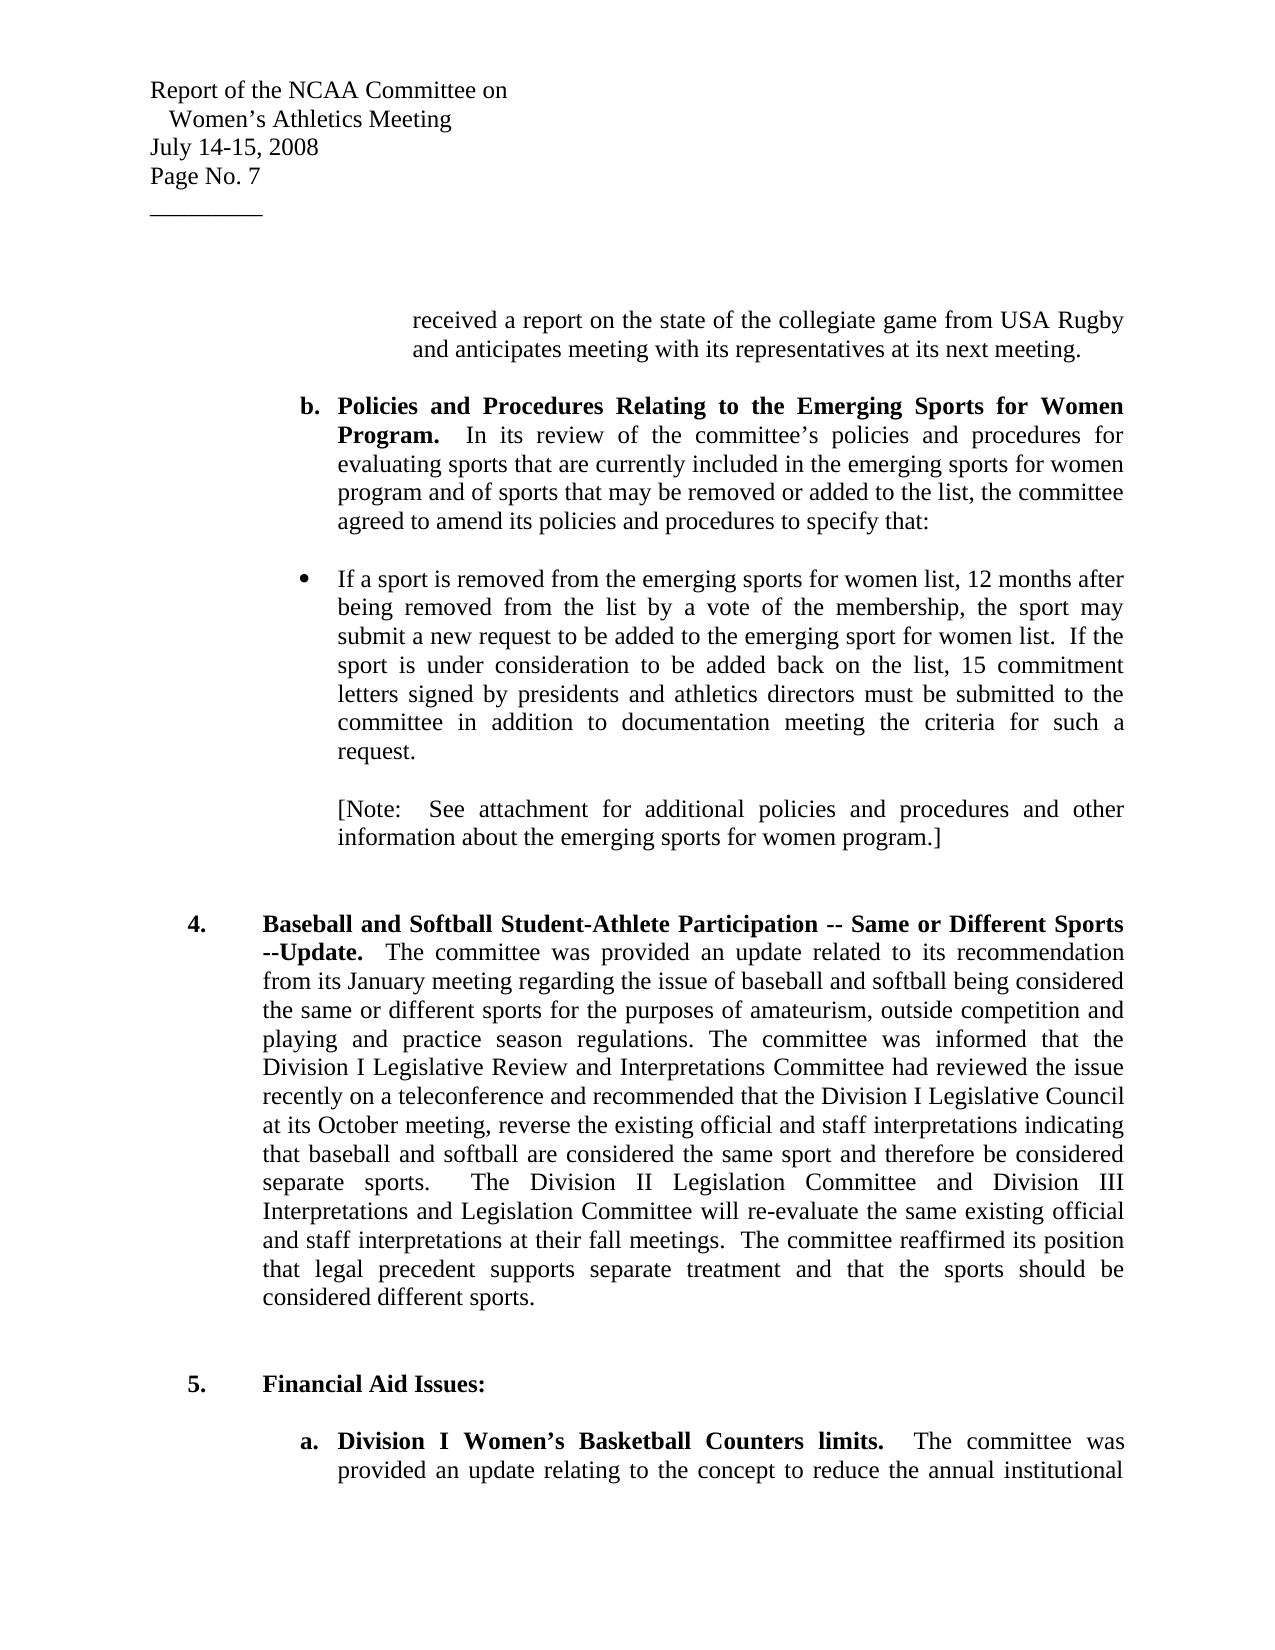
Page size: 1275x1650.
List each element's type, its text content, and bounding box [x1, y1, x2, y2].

list Policies and Procedures Relating to the Emerging Sports for Women Program. In its review of the committee’s policies and procedures for evaluating sports that are currently included in the emerging sports for women program and of sports that may be removed or added to the list, the committee agreed to amend its policies and procedures to specify that: [300, 391, 1125, 535]
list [394, 305, 1125, 362]
list Baseball and Softball Student-Athlete Participation -- Same or Different Sports --Update. The committee was provided an update related to its recommendation from its January meeting regarding the issue of baseball and softball being considered the same or different sports for the purposes of amateurism, outside competition and playing and practice season regulations. The committee was informed that the Division I Legislative Review and Interpretations Committee had reviewed the issue recently on a teleconference and recommended that the Division I Legislative Council at its October meeting, reverse the existing official and staff interpretations indicating that baseball and softball are considered the same sport and therefore be considered separate sports. The Division II Legislation Committee and Division III Interpretations and Legislation Committee will re-evaluate the same existing official and staff interpretations at their fall meetings. The committee reaffirmed its position that legal precedent supports separate treatment and that the sports should be considered different sports. [187, 909, 1125, 1311]
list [300, 1426, 1125, 1484]
list Financial Aid Issues: [187, 1369, 1125, 1397]
list [Note: See attachment for additional policies and procedures and other information about the emerging sports for women program.] [337, 794, 1125, 851]
list If a sport is removed from the emerging sports for women list, 12 months after being removed from the list by a vote of the membership, the sport may submit a new request to be added to the emerging sport for women list. If the sport is under consideration to be added back on the list, 15 commitment letters signed by presidents and athletics directors must be submitted to the committee in addition to documentation meeting the criteria for such a request. [300, 564, 1125, 765]
